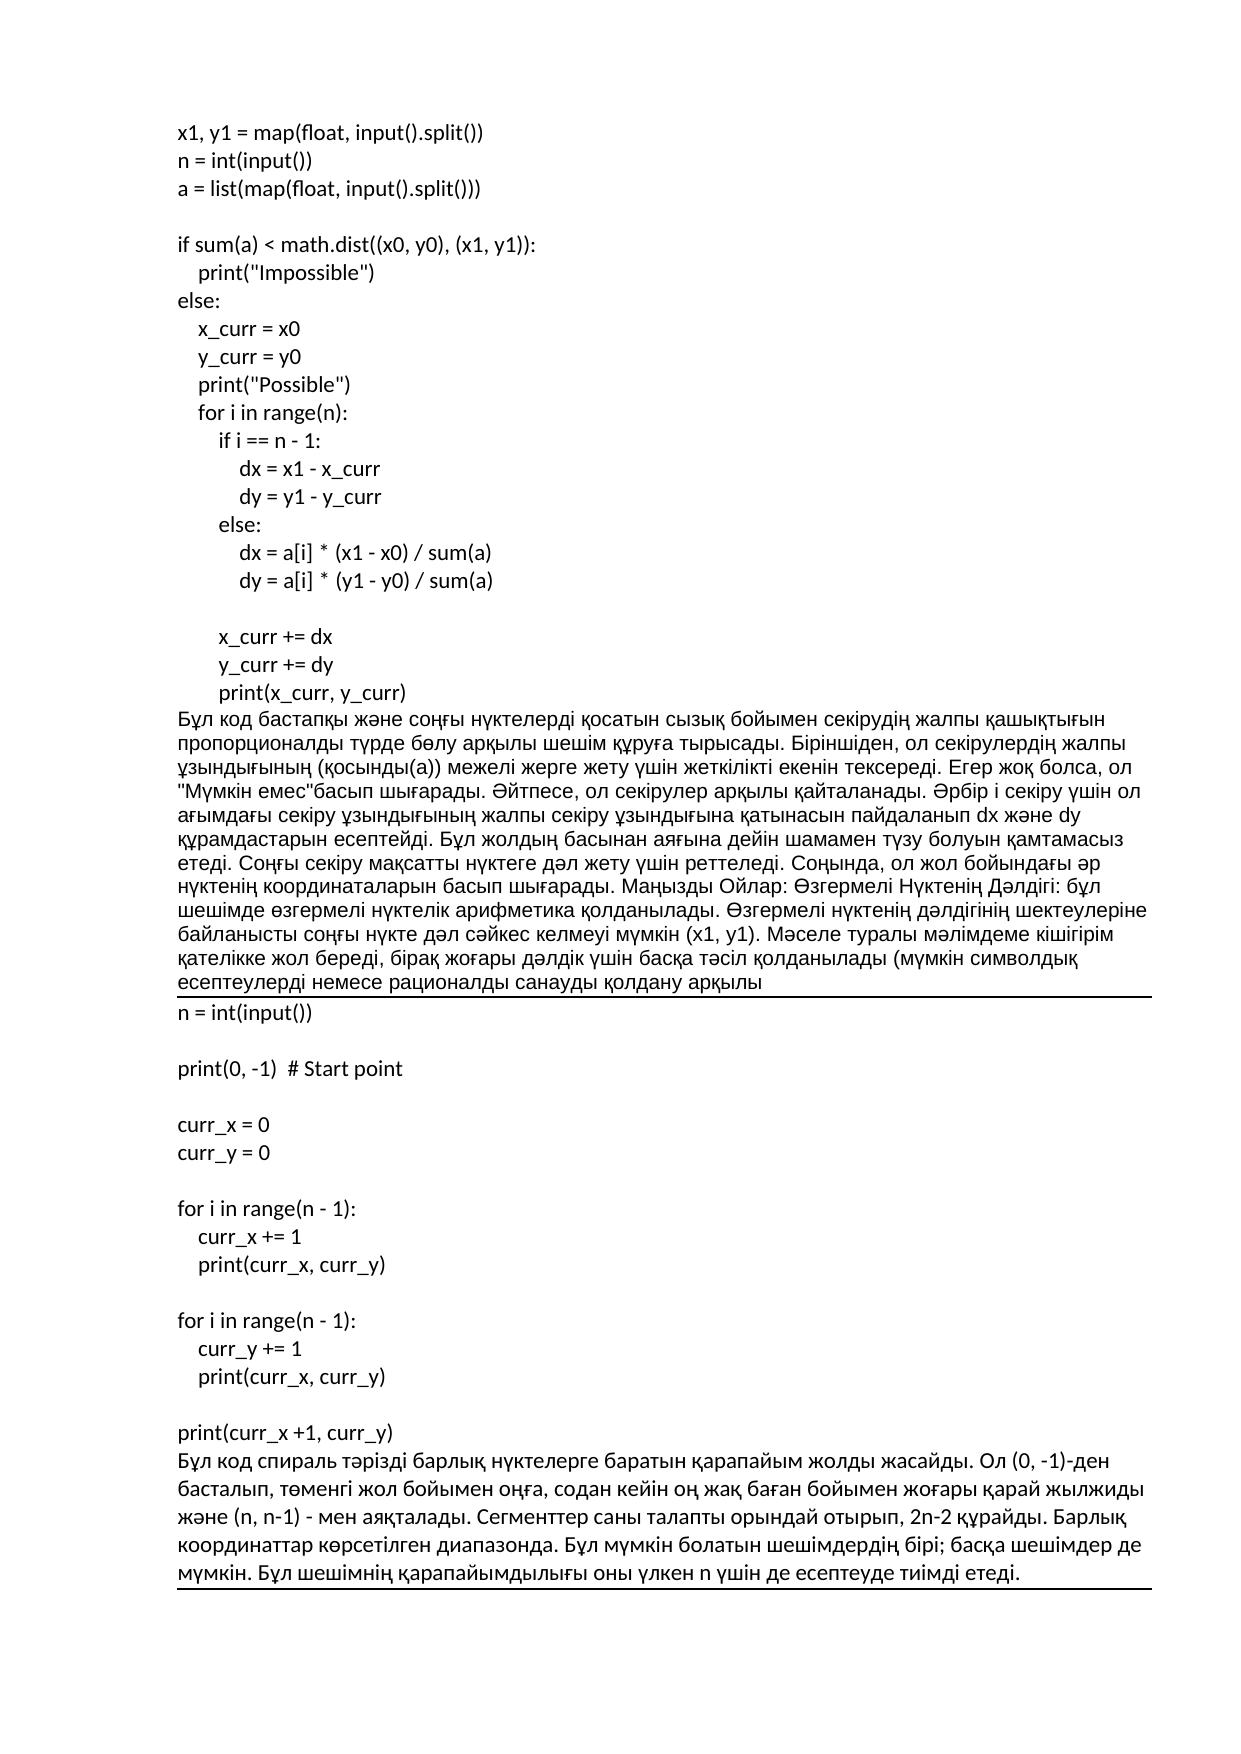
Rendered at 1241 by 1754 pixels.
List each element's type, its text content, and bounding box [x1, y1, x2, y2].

text Бұл код спираль тәрізді барлық нүктелерге баратын қарапайым жолды жасайды. Ол (0, -1)-ден басталып, төменгі жол бойымен оңға, содан кейін оң жақ баған бойымен жоғары қарай жылжиды және (n, n-1) - мен аяқталады. Сегменттер саны талапты орындай отырып, 2n-2 құрайды. Барлық координаттар көрсетілген диапазонда. Бұл мүмкін болатын шешімдердің бірі; басқа шешімдер де мүмкін. Бұл шешімнің қарапайымдылығы оны үлкен n үшін де есептеуде тиімді етеді. [177, 1446, 1152, 1588]
text curr_y = 0 [177, 1138, 1152, 1166]
text x1, y1 = map(float, input().split()) [177, 118, 1152, 146]
text print("Possible") [177, 370, 1152, 398]
text print(curr_x, curr_y) [177, 1250, 1152, 1278]
text x_curr += dx [177, 622, 1152, 651]
text if sum(a) < math.dist((x0, y0), (x1, y1)): [177, 230, 1152, 258]
text y_curr += dy [177, 651, 1152, 678]
text x_curr = x0 [177, 314, 1152, 342]
text print(curr_x +1, curr_y) [177, 1418, 1152, 1446]
text else: [177, 510, 1152, 538]
text dy = a[i] * (y1 - y0) / sum(a) [177, 566, 1152, 594]
text for i in range(n - 1): [177, 1306, 1152, 1334]
text Бұл код бастапқы және соңғы нүктелерді қосатын сызық бойымен секірудің жалпы қашықтығын пропорционалды түрде бөлу арқылы шешім құруға тырысады. Біріншіден, ол секірулердің жалпы ұзындығының (қосынды(а)) межелі жерге жету үшін жеткілікті екенін тексереді. Егер жоқ болса, ол "Мүмкін емес"басып шығарады. Әйтпесе, ол секірулер арқылы қайталанады. Әрбір i секіру үшін ол ағымдағы секіру ұзындығының жалпы секіру ұзындығына қатынасын пайдаланып dx және dy құрамдастарын есептейді. Бұл жолдың басынан аяғына дейін шамамен түзу болуын қамтамасыз етеді. Соңғы секіру мақсатты нүктеге дәл жету үшін реттеледі. Соңында, ол жол бойындағы әр нүктенің координаталарын басып шығарады. Маңызды Ойлар: Өзгермелі Нүктенің Дәлдігі: бұл шешімде өзгермелі нүктелік арифметика қолданылады. Өзгермелі нүктенің дәлдігінің шектеулеріне байланысты соңғы нүкте дәл сәйкес келмеуі мүмкін (x1, y1). Мәселе туралы мәлімдеме кішігірім қателікке жол береді, бірақ жоғары дәлдік үшін басқа тәсіл қолданылады (мүмкін символдық есептеулерді немесе рационалды санауды қолдану арқылы [177, 707, 1152, 996]
text print("Impossible") [177, 258, 1152, 286]
text if i == n - 1: [177, 426, 1152, 454]
text a = list(map(float, input().split())) [177, 174, 1152, 202]
text n = int(input()) [177, 998, 1152, 1026]
text curr_x = 0 [177, 1110, 1152, 1138]
text curr_x += 1 [177, 1222, 1152, 1250]
text for i in range(n): [177, 398, 1152, 426]
text dx = x1 - x_curr [177, 454, 1152, 482]
text else: [177, 286, 1152, 314]
text print(curr_x, curr_y) [177, 1362, 1152, 1390]
text print(0, -1) # Start point [177, 1054, 1152, 1082]
text n = int(input()) [177, 146, 1152, 174]
text dx = a[i] * (x1 - x0) / sum(a) [177, 538, 1152, 566]
text for i in range(n - 1): [177, 1194, 1152, 1222]
text print(x_curr, y_curr) [177, 678, 1152, 707]
text curr_y += 1 [177, 1334, 1152, 1362]
text y_curr = y0 [177, 342, 1152, 370]
text dy = y1 - y_curr [177, 482, 1152, 510]
